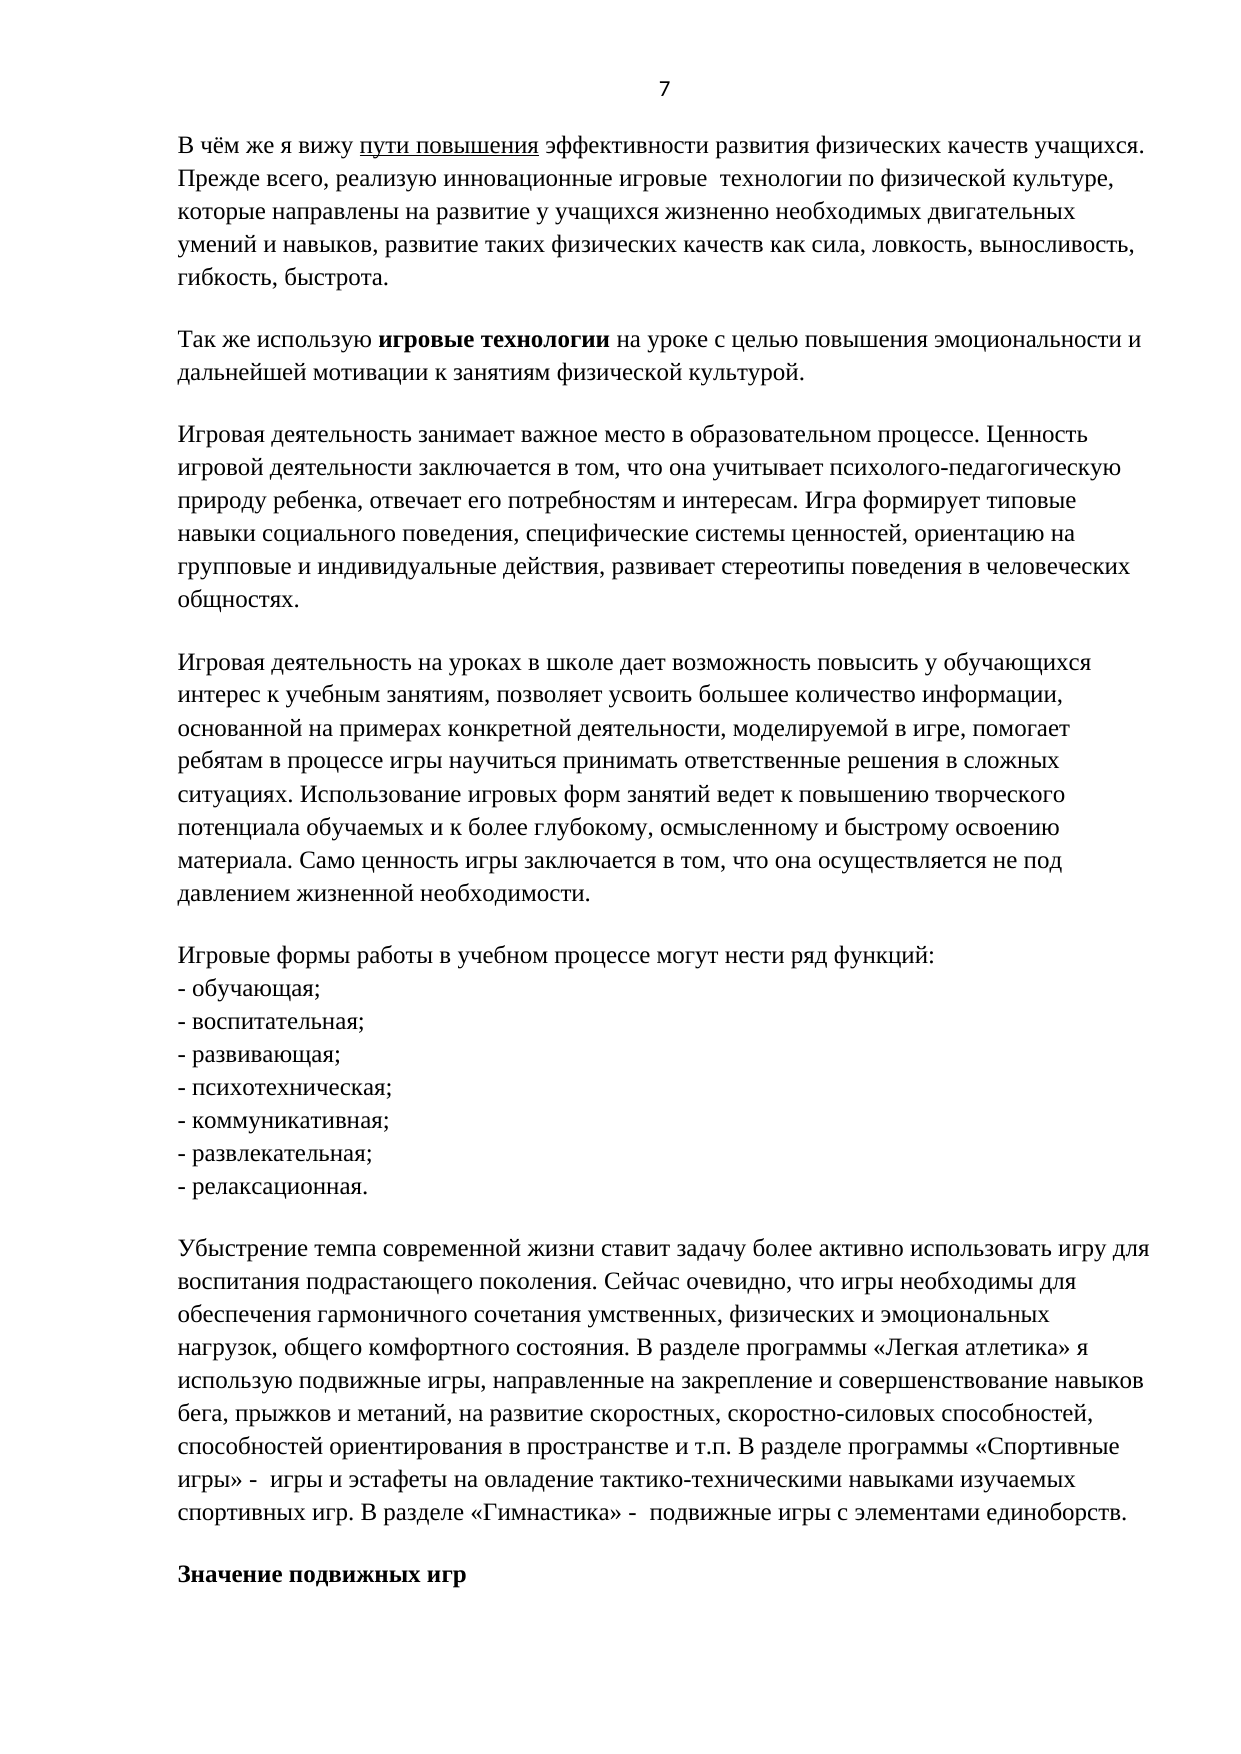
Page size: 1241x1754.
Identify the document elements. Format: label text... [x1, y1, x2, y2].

text - развивающая; [177, 1039, 1152, 1068]
text Значение подвижных игр [177, 1559, 1152, 1588]
text - релаксационная. [177, 1171, 1152, 1200]
text В чём же я вижу пути повышения эффективности развития физических качеств учащихся. Прежде всего, реализую инновационные игровые технологии по физической культуре, которые направлены на развитие у учащихся жизненно необходимых двигательных умений и навыков, развитие таких физических качеств как сила, ловкость, выносливость, гибкость, быстрота. [177, 130, 1152, 291]
text Игровые формы работы в учебном процессе могут нести ряд функций: [177, 940, 1152, 969]
text Убыстрение темпа современной жизни ставит задачу более активно использовать игру для воспитания подрастающего поколения. Сейчас очевидно, что игры необходимы для обеспечения гармоничного сочетания умственных, физических и эмоциональных нагрузок, общего комфортного состояния. В разделе программы «Легкая атлетика» я использую подвижные игры, направленные на закрепление и совершенствование навыков бега, прыжков и метаний, на развитие скоростных, скоростно-силовых способностей, способностей ориентирования в пространстве и т.п. В разделе программы «Спортивные игры» - игры и эстафеты на овладение тактико-техническими навыками изучаемых спортивных игр. В разделе «Гимнастика» - подвижные игры с элементами единоборств. [177, 1233, 1152, 1526]
text Так же использую игровые технологии на уроке с целью повышения эмоциональности и дальнейшей мотивации к занятиям физической культурой. [177, 324, 1152, 386]
text - обучающая; [177, 973, 1152, 1002]
text - коммуникативная; [177, 1105, 1152, 1134]
text - психотехническая; [177, 1072, 1152, 1101]
text Игровая деятельность занимает важное место в образовательном процессе. Ценность игровой деятельности заключается в том, что она учитывает психолого-педагогическую природу ребенка, отвечает его потребностям и интересам. Игра формирует типовые навыки социального поведения, специфические системы ценностей, ориентацию на групповые и индивидуальные действия, развивает стереотипы поведения в человеческих общностях. [177, 419, 1152, 613]
text Игровая деятельность на уроках в школе дает возможность повысить у обучающихся интерес к учебным занятиям, позволяет усвоить большее количество информации, основанной на примерах конкретной деятельности, моделируемой в игре, помогает ребятам в процессе игры научиться принимать ответственные решения в сложных ситуациях. Использование игровых форм занятий ведет к повышению творческого потенциала обучаемых и к более глубокому, осмысленному и быстрому освоению материала. Само ценность игры заключается в том, что она осуществляется не под давлением жизненной необходимости. [177, 647, 1152, 906]
text - развлекательная; [177, 1138, 1152, 1167]
text - воспитательная; [177, 1006, 1152, 1035]
